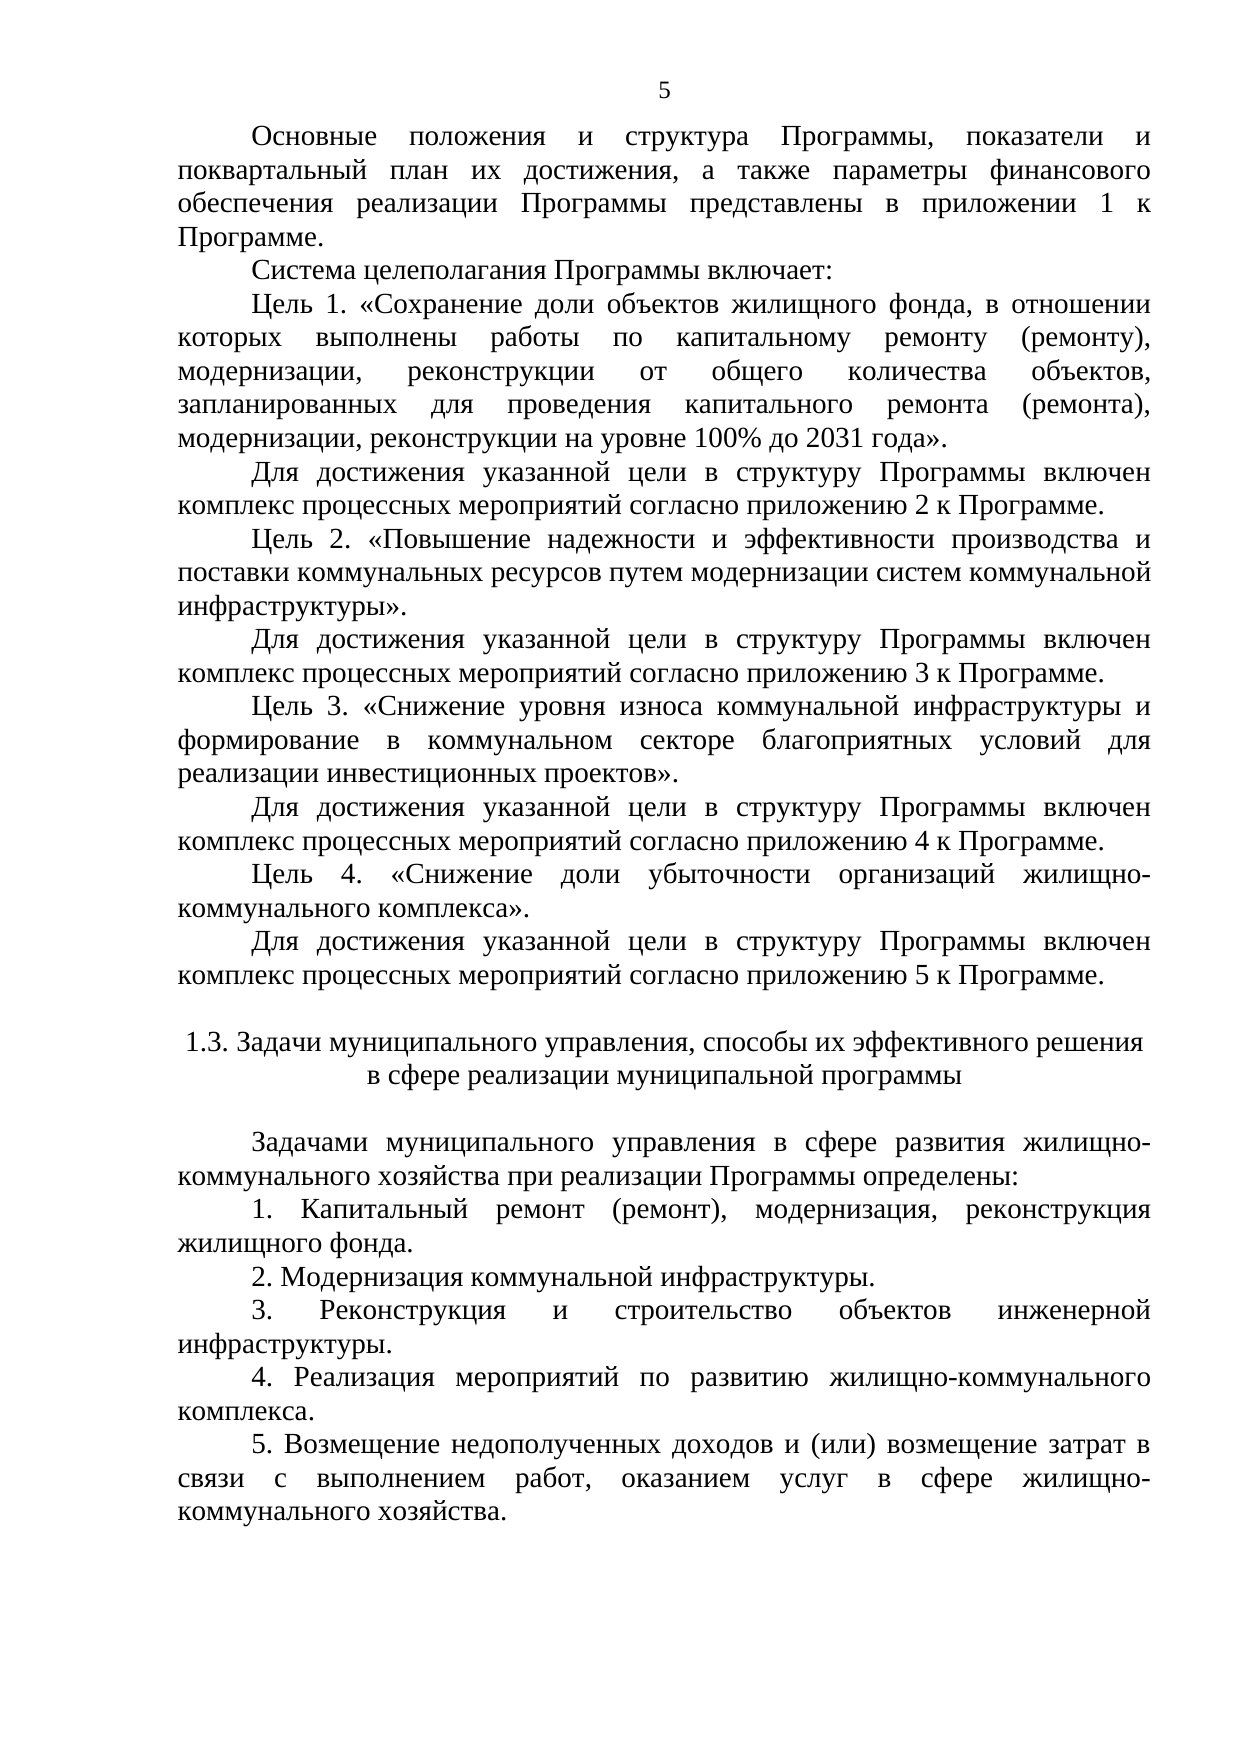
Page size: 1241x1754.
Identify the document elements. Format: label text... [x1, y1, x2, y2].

text Задачами муниципального управления в сфере развития жилищно-коммунального хозяйства при реализации Программы определены: [177, 1124, 1152, 1192]
text 1. Капитальный ремонт (ремонт), модернизация, реконструкция жилищного фонда. [177, 1192, 1152, 1259]
text Для достижения указанной цели в структуру Программы включен комплекс процессных мероприятий согласно приложению 5 к Программе. [177, 923, 1152, 990]
text Для достижения указанной цели в структуру Программы включен комплекс процессных мероприятий согласно приложению 2 к Программе. [177, 454, 1152, 521]
text 2. Модернизация коммунальной инфраструктуры. [177, 1259, 1152, 1292]
text 3. Реконструкция и строительство объектов инженерной инфраструктуры. [177, 1292, 1152, 1359]
text Система целеполагания Программы включает: [177, 252, 1152, 286]
text Цель 4. «Снижение доли убыточности организаций жилищно-коммунального комплекса». [177, 856, 1152, 923]
text Основные положения и структура Программы, показатели и поквартальный план их достижения, а также параметры финансового обеспечения реализации Программы представлены в приложении 1 к Программе. [177, 118, 1152, 252]
text 1.3. Задачи муниципального управления, способы их эффективного решения в сфере реализации муниципальной программы [177, 1024, 1152, 1091]
text Для достижения указанной цели в структуру Программы включен комплекс процессных мероприятий согласно приложению 4 к Программе. [177, 789, 1152, 856]
text 5. Возмещение недополученных доходов и (или) возмещение затрат в связи с выполнением работ, оказанием услуг в сфере жилищно-коммунального хозяйства. [177, 1426, 1152, 1527]
text Цель 1. «Сохранение доли объектов жилищного фонда, в отношении которых выполнены работы по капитальному ремонту (ремонту), модернизации, реконструкции от общего количества объектов, запланированных для проведения капитального ремонта (ремонта), модернизации, реконструкции на уровне 100% до 2031 года». [177, 286, 1152, 454]
text Для достижения указанной цели в структуру Программы включен комплекс процессных мероприятий согласно приложению 3 к Программе. [177, 621, 1152, 688]
text 4. Реализация мероприятий по развитию жилищно-коммунального комплекса. [177, 1359, 1152, 1426]
text Цель 3. «Снижение уровня износа коммунальной инфраструктуры и формирование в коммунальном секторе благоприятных условий для реализации инвестиционных проектов». [177, 688, 1152, 789]
text Цель 2. «Повышение надежности и эффективности производства и поставки коммунальных ресурсов путем модернизации систем коммунальной инфраструктуры». [177, 521, 1152, 621]
